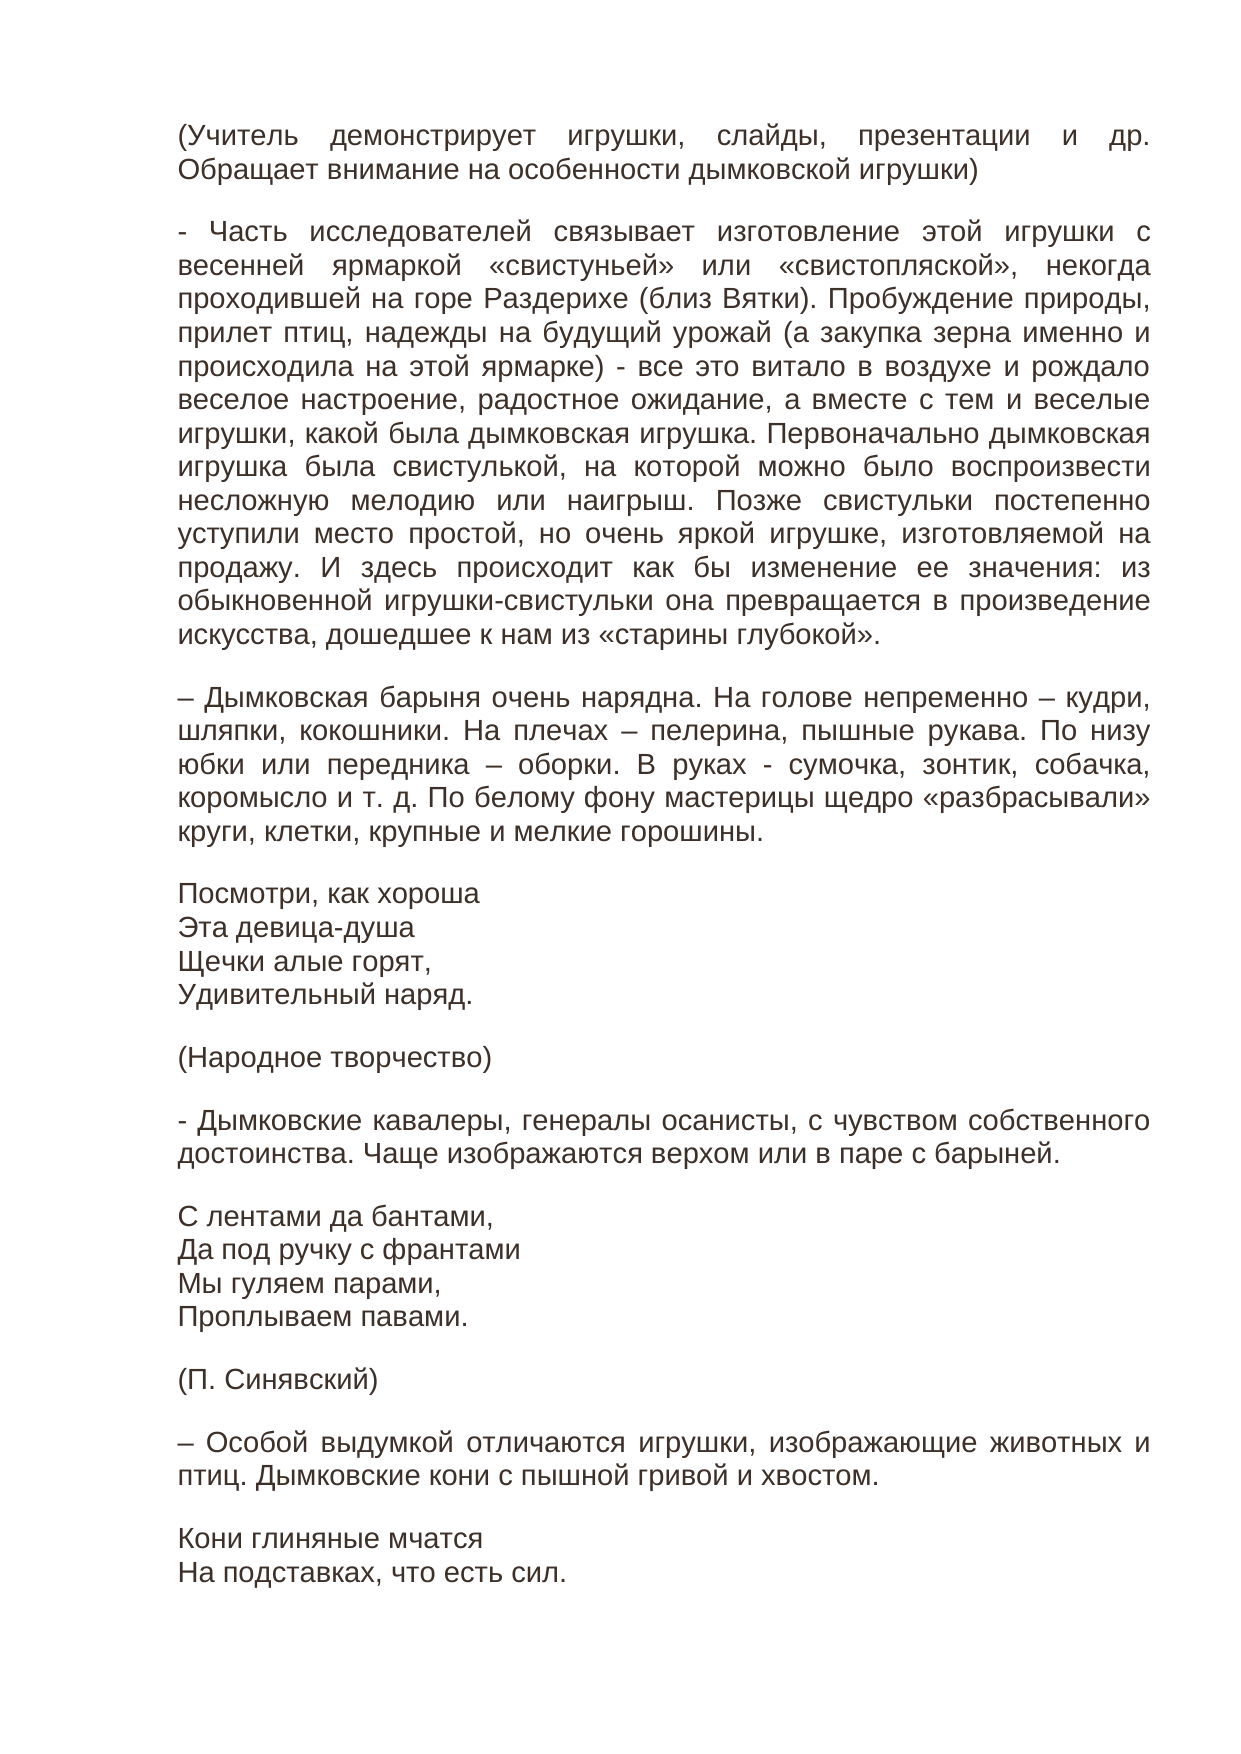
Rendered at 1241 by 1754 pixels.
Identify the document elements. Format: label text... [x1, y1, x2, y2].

text (Народное творчество) [177, 1040, 1152, 1073]
text – Особой выдумкой отличаются игрушки, изображающие животных и птиц. Дымковские кони с пышной гривой и хвостом. [177, 1425, 1152, 1492]
text - Часть исследователей связывает изготовление этой игрушки с весенней ярмаркой «свистуньей» или «свистопляской», некогда проходившей на горе Раздерихе (близ Вятки). Пробуждение природы, прилет птиц, надежды на будущий урожай (а закупка зерна именно и происходила на этой ярмарке) - все это витало в воздухе и рождало веселое настроение, радостное ожидание, а вместе с тем и веселые игрушки, какой была дымковская игрушка. Первоначально дымковская игрушка была свистулькой, на которой можно было воспроизвести несложную мелодию или наигрыш. Позже свистульки постепенно уступили место простой, но очень яркой игрушке, изготовляемой на продажу. И здесь происходит как бы изменение ее значения: из обыкновенной игрушки-свистульки она превращается в произведение искусства, дошедшее к нам из «старины глубокой». [177, 214, 1152, 650]
text С лентами да бантами, Да под ручку с франтами Мы гуляем парами, Проплываем павами. [177, 1199, 1152, 1333]
text (Учитель демонстрирует игрушки, слайды, презентации и др. Обращает внимание на особенности дымковской игрушки) [177, 118, 1152, 185]
text - Дымковские кавалеры, генералы осанисты, с чувством собственного достоинства. Чаще изображаются верхом или в паре с барыней. [177, 1102, 1152, 1169]
text – Дымковская барыня очень нарядна. На голове непременно – кудри, шляпки, кокошники. На плечах – пелерина, пышные рукава. По низу юбки или передника – оборки. В руках - сумочка, зонтик, собачка, коромысло и т. д. По белому фону мастерицы щедро «разбрасывали» круги, клетки, крупные и мелкие горошины. [177, 679, 1152, 847]
text (П. Синявский) [177, 1362, 1152, 1396]
text Посмотри, как хороша Эта девица-душа Щечки алые горят, Удивительный наряд. [177, 876, 1152, 1011]
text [177, 1521, 1152, 1588]
